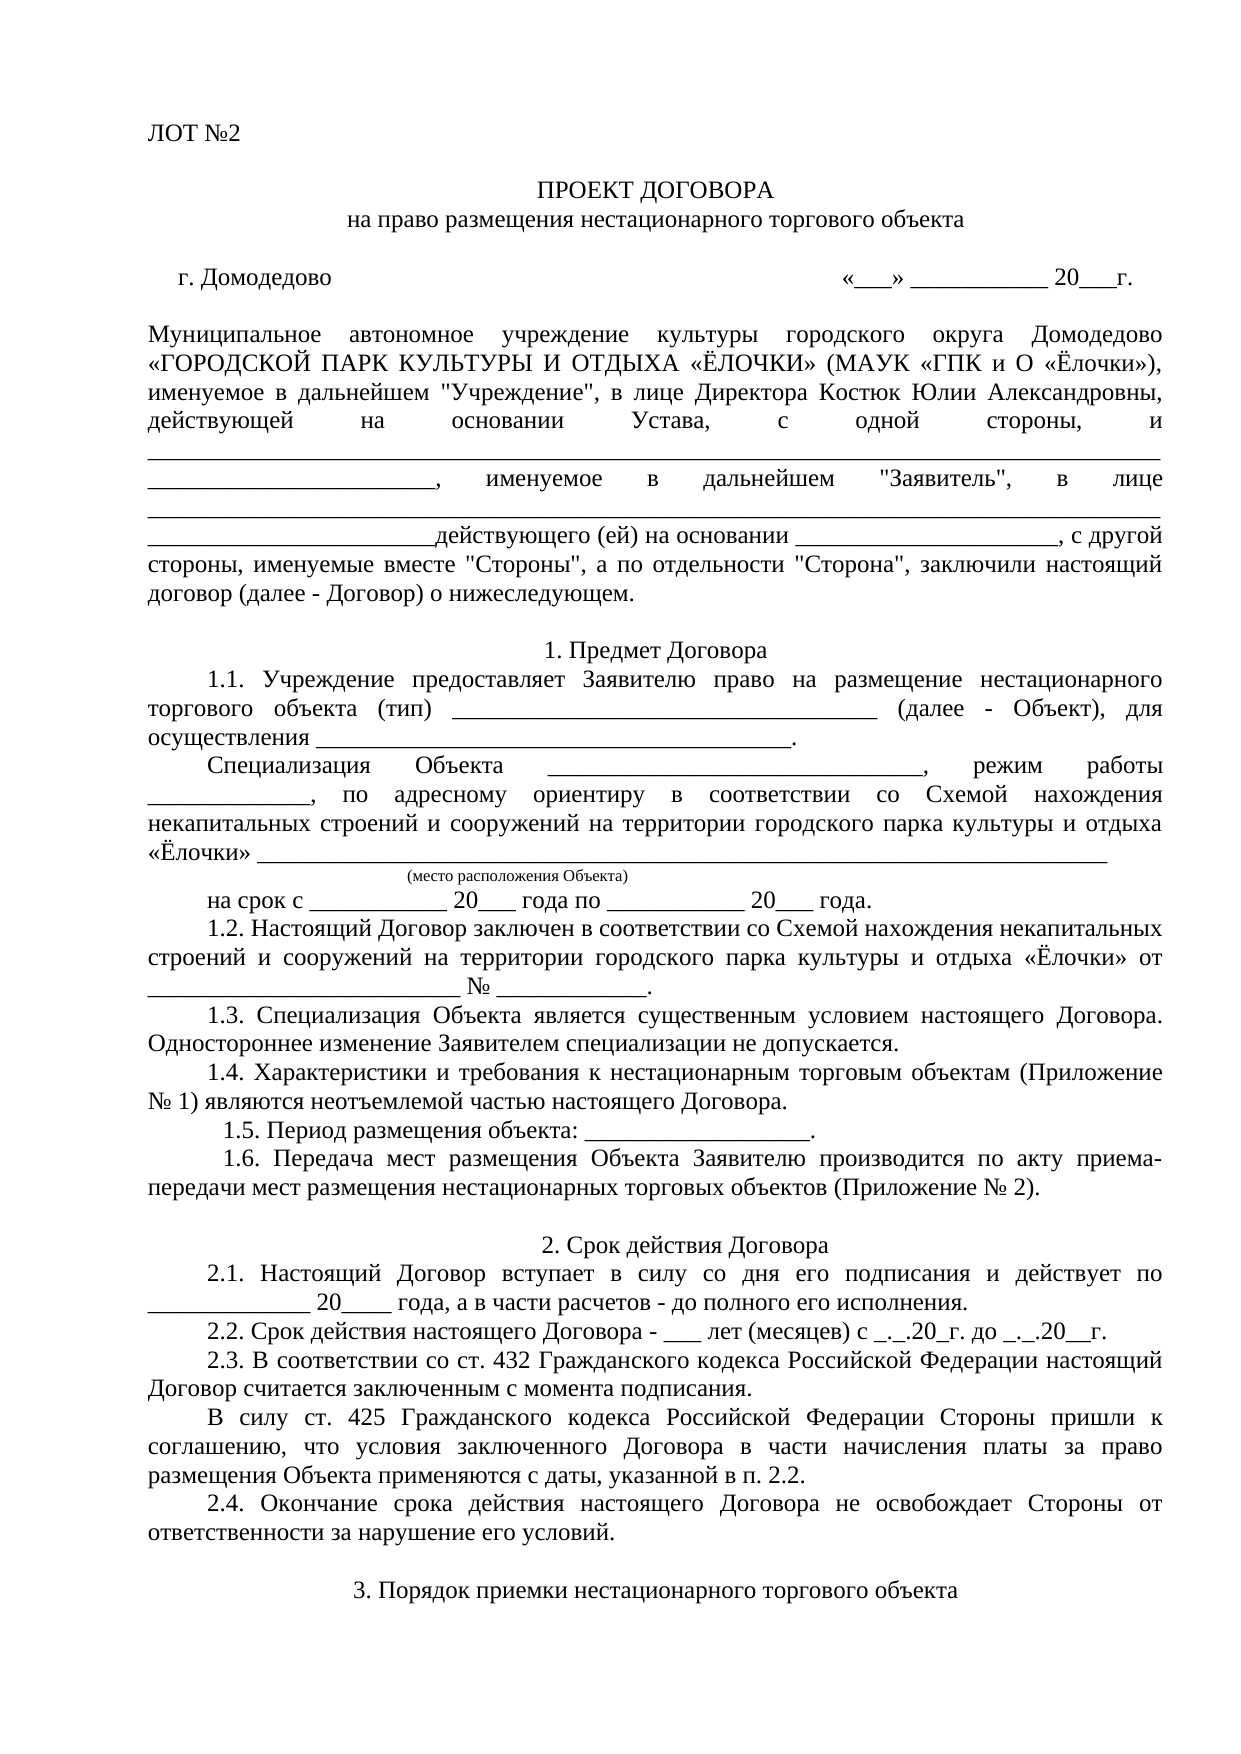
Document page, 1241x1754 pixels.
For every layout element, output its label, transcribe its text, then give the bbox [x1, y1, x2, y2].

text (место расположения Объекта) [148, 866, 1163, 885]
text 1.3. Специализация Объекта является существенным условием настоящего Договора. Одностороннее изменение Заявителем специализации не допускается. [148, 1000, 1163, 1057]
text 2.4. Окончание срока действия настоящего Договора не освобождает Стороны от ответственности за нарушение его условий. [148, 1488, 1163, 1546]
text В силу ст. 425 Гражданского кодекса Российской Федерации Стороны пришли к соглашению, что условия заключенного Договора в части начисления платы за право размещения Объекта применяются с даты, указанной в п. 2.2. [148, 1402, 1163, 1488]
text 3. Порядок приемки нестационарного торгового объекта [148, 1575, 1163, 1603]
text 2.2. Срок действия настоящего Договора - ___ лет (месяцев) с _._.20_г. до _._.20__г. [148, 1316, 1163, 1345]
text на право размещения нестационарного торгового объекта [148, 204, 1163, 233]
text ЛОТ №2 [148, 118, 1163, 147]
text Муниципальное автономное учреждение культуры городского округа Домодедово «ГОРОДСКОЙ ПАРК КУЛЬТУРЫ И ОТДЫХА «ЁЛОЧКИ» (МАУК «ГПК и О «Ёлочки»), именуемое в дальнейшем "Учреждение", в лице Директора Костюк Юлии Александровны, действующей на основании Устава, с одной стороны, и ________________________________________________________________________________________________________, именуемое в дальнейшем "Заявитель", в лице ________________________________________________________________________________________________________действующего (ей) на основании _____________________, с другой стороны, именуемые вместе "Стороны", а по отдельности "Сторона", заключили настоящий договор (далее - Договор) о нижеследующем. [148, 319, 1163, 607]
text г. Домодедово «___» ___________ 20___г. [148, 262, 1163, 291]
text 1. Предмет Договора [148, 636, 1163, 664]
text на срок с ___________ 20___ года по ___________ 20___ года. [148, 885, 1163, 913]
text 2.3. В соответствии со ст. 432 Гражданского кодекса Российской Федерации настоящий Договор считается заключенным с момента подписания. [148, 1345, 1163, 1402]
text 2.1. Настоящий Договор вступает в силу со дня его подписания и действует по _____________ 20____ года, а в части расчетов - до полного его исполнения. [148, 1258, 1163, 1316]
text 1.5. Период размещения объекта: __________________. [148, 1115, 1163, 1143]
text 2. Срок действия Договора [148, 1230, 1163, 1258]
text 1.1. Учреждение предоставляет Заявителю право на размещение нестационарного торгового объекта (тип) __________________________________ (далее - Объект), для осуществления ______________________________________. [148, 664, 1163, 751]
text ПРОЕКТ ДОГОВОРА [148, 176, 1163, 204]
text 1.4. Характеристики и требования к нестационарным торговым объектам (Приложение № 1) являются неотъемлемой частью настоящего Договора. [148, 1057, 1163, 1115]
text 1.2. Настоящий Договор заключен в соответствии со Схемой нахождения некапитальных строений и сооружений на территории городского парка культуры и отдыха «Ёлочки» от _________________________ № ____________. [148, 913, 1163, 1000]
text Специализация Объекта ______________________________, режим работы _____________, по адресному ориентиру в соответствии со Схемой нахождения некапитальных строений и сооружений на территории городского парка культуры и отдыха «Ёлочки» ____________________________________________________________________ [148, 751, 1163, 866]
text 1.6. Передача мест размещения Объекта Заявителю производится по акту приема-передачи мест размещения нестационарных торговых объектов (Приложение № 2). [148, 1143, 1163, 1201]
